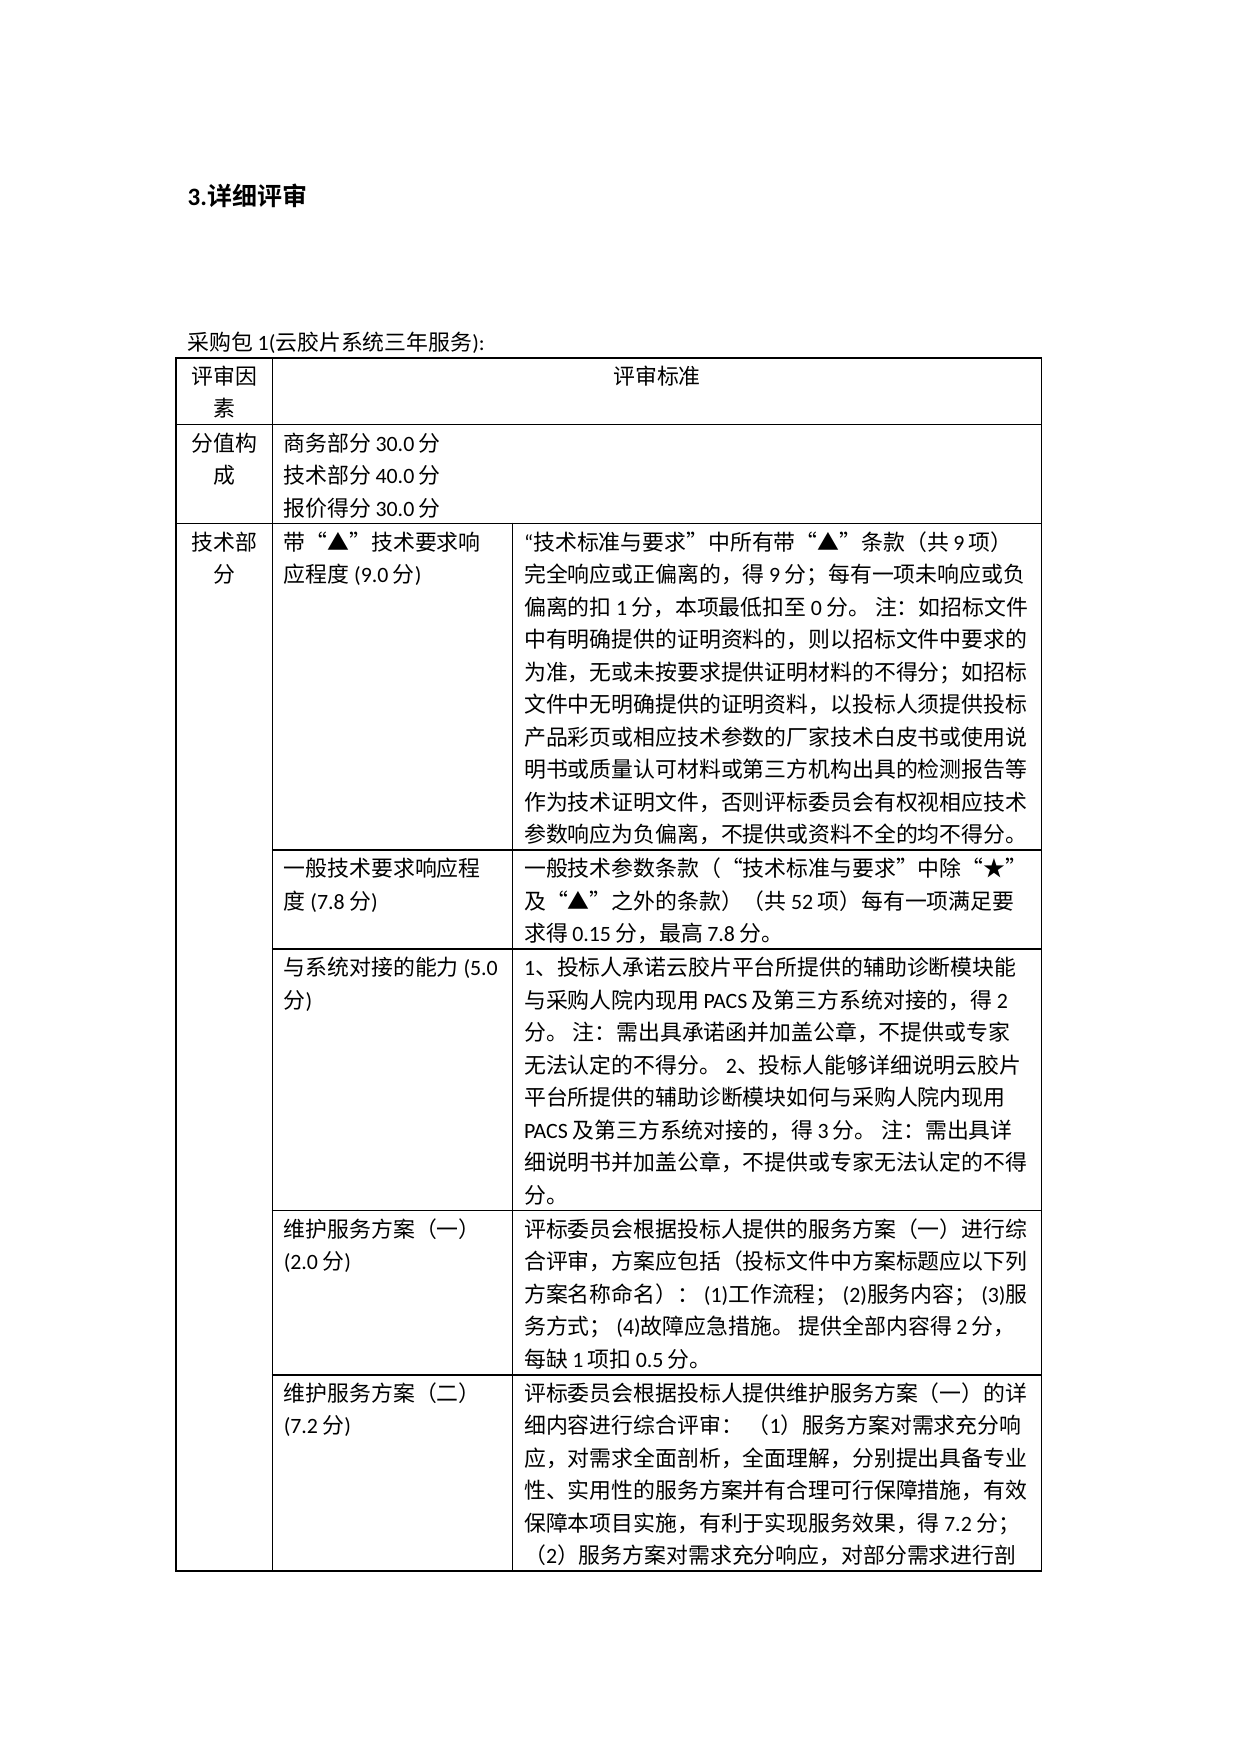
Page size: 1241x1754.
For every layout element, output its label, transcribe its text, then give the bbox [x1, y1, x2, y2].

table_cell 维护服务方案（一） (2.0分) [273, 1211, 512, 1374]
table_cell 维护服务方案（二） (7.2分) [273, 1376, 512, 1570]
table_cell “技术标准与要求”中所有带“▲”条款（共9项）完全响应或正偏离的，得9分；每有一项未响应或负偏离的扣1分，本项最低扣至0分。 注：如招标文件中有明确提供的证明资料的，则以招标文件中要求的为准，无或未按要求提供证明材料的不得分；如招标文件中无明确提供的证明资料，以投标人须提供投标产品彩页或相应技术参数的厂家技术白皮书或使用说明书或质量认可材料或第三方机构出具的检测报告等作为技术证明文件，否则评标委员会有权视相应技术参数响应为负偏离，不提供或资料不全的均不得分。 [513, 524, 1041, 849]
table_cell 评标委员会根据投标人提供的服务方案（一）进行综合评审，方案应包括（投标文件中方案标题应以下列方案名称命名）： (1)工作流程； (2)服务内容； (3)服务方式； (4)故障应急措施。 提供全部内容得2分，每缺1项扣0.5分。 [513, 1211, 1041, 1374]
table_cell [513, 1376, 1041, 1570]
table_cell 技术部分 [177, 524, 272, 1570]
table_cell 一般技术要求响应程度 (7.8分) [273, 851, 512, 948]
table_cell 一般技术参数条款（“技术标准与要求”中除“★”及“▲”之外的条款）（共52项）每有一项满足要求得0.15分，最高7.8分。 [513, 851, 1041, 948]
table_header 评审标准 [273, 359, 1041, 423]
text 采购包1(云胶片系统三年服务): [187, 324, 1053, 357]
table_cell 与系统对接的能力 (5.0分) [273, 950, 512, 1210]
text 3.详细评审 [187, 162, 1053, 227]
table_header 评审因素 [177, 359, 272, 423]
table_cell 商务部分30.0分 技术部分40.0分 报价得分30.0分 [273, 425, 1041, 523]
table_cell 1、投标人承诺云胶片平台所提供的辅助诊断模块能与采购人院内现用PACS及第三方系统对接的，得2分。 注：需出具承诺函并加盖公章，不提供或专家无法认定的不得分。 2、投标人能够详细说明云胶片平台所提供的辅助诊断模块如何与采购人院内现用PACS及第三方系统对接的，得3分。 注：需出具详细说明书并加盖公章，不提供或专家无法认定的不得分。 [513, 950, 1041, 1210]
table_cell 分值构成 [177, 425, 272, 523]
table_cell 带“▲”技术要求响应程度 (9.0分) [273, 524, 512, 849]
